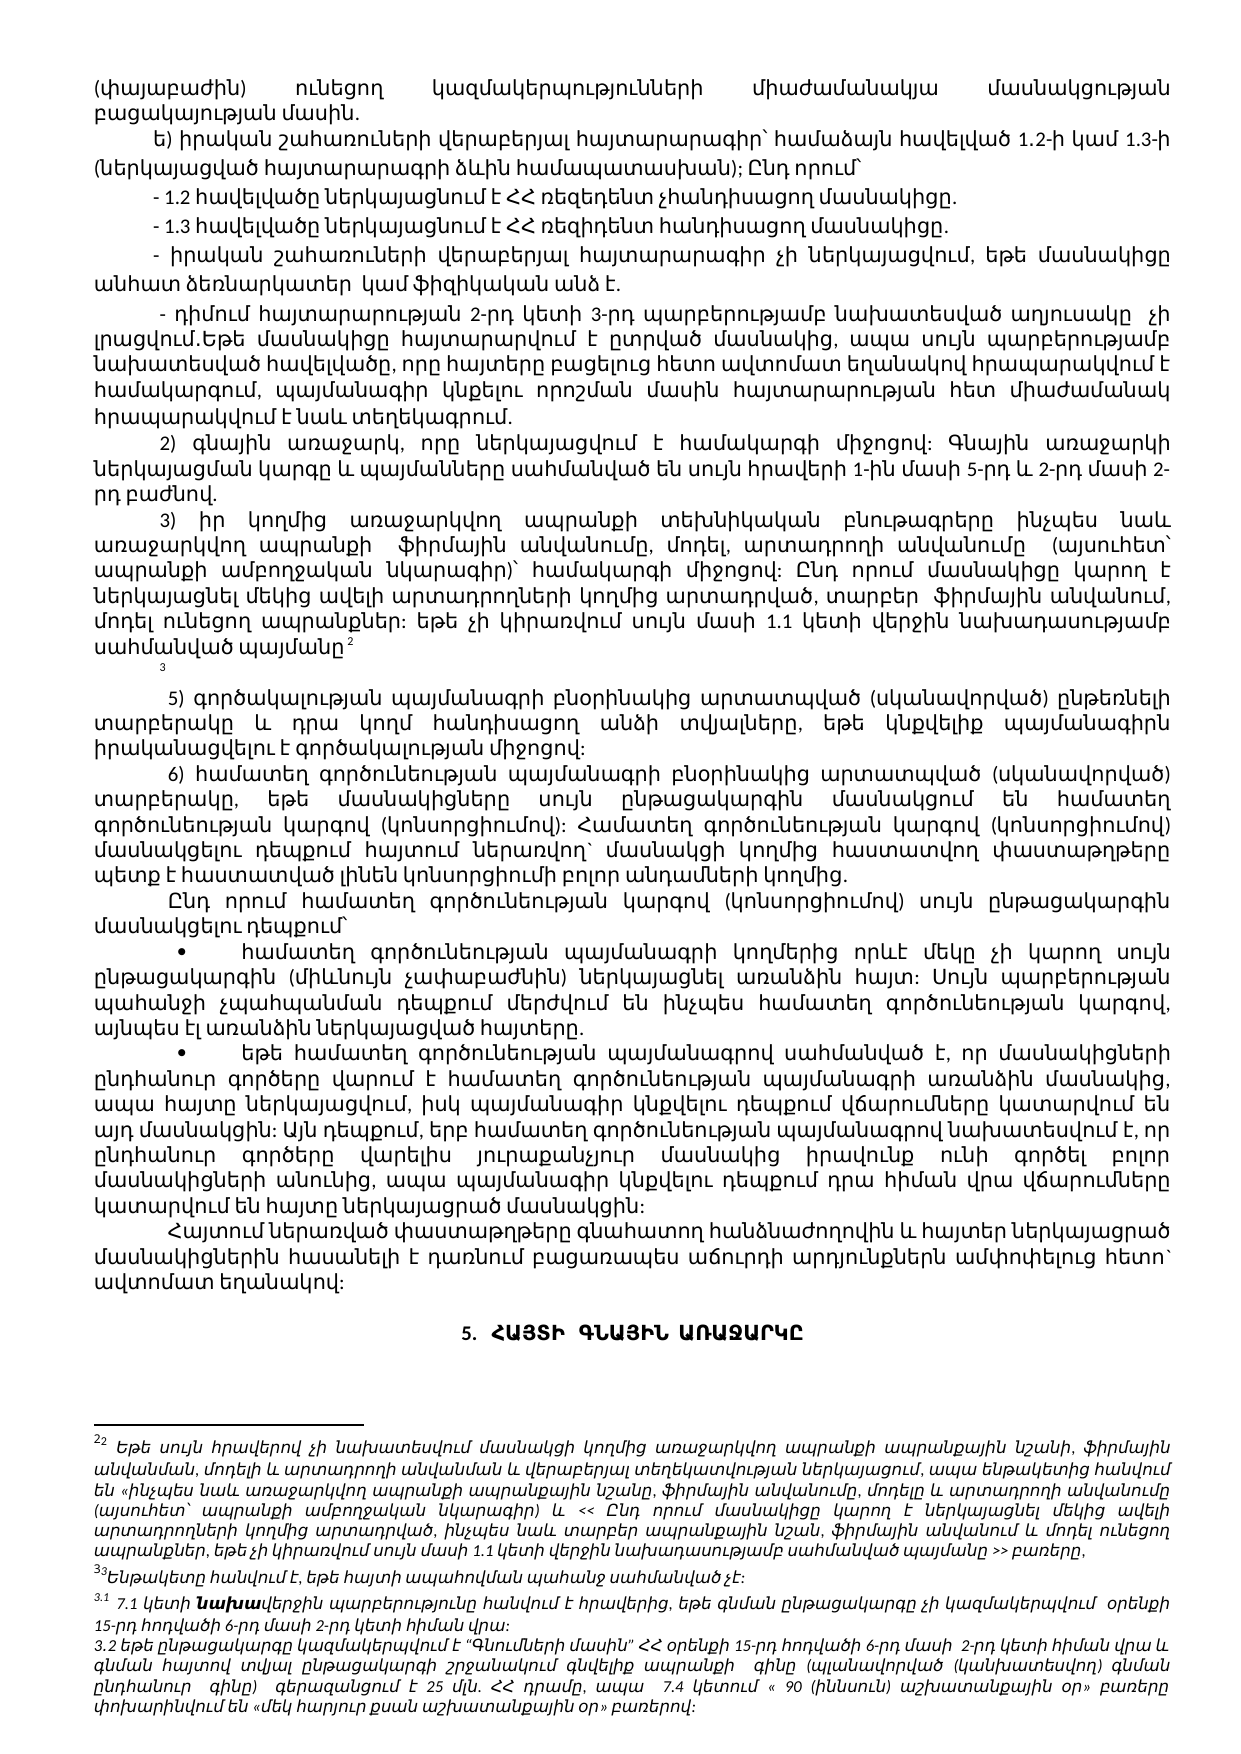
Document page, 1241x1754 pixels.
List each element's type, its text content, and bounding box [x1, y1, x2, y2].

text 6) համատեղ գործունեության պայմանագրի բնօրինակից արտատպված (սկանավորված) տարբերակը, եթե մասնակիցները սույն ընթացակարգին մասնակցում են համատեղ գործունեության կարգով (կոնսորցիումով): Համատեղ գործունեության կարգով (կոնսորցիումով) մասնակցելու դեպքում հայտում ներառվող` մասնակցի կողմից հաստատվող փաստաթղթերը պետք է հաստատված լինեն կոնսորցիումի բոլոր անդամների կողմից. [94, 761, 1171, 888]
text ե) իրական շահառուների վերաբերյալ հայտարարագիր՝ համաձայն հավելված 1․2-ի կամ 1.3-ի (ներկայացված հայտարարագրի ձևին համապատասխան); Ընդ որում՝ [94, 126, 1171, 180]
list եթե համատեղ գործունեության պայմանագրով սահմանված է, որ մասնակիցների ընդհանուր գործերը վարում է համատեղ գործունեության պայմանագրի առանձին մասնակից, ապա հայտը ներկայացվում, իսկ պայմանագիր կնքվելու դեպքում վճարումները կատարվում են այդ մասնակցին: Այն դեպքում, երբ համատեղ գործունեության պայմանագրով նախատեսվում է, որ ընդհանուր գործերը վարելիս յուրաքանչյուր մասնակից իրավունք ունի գործել բոլոր մասնակիցների անունից, ապա պայմանագիր կնքվելու դեպքում դրա հիման վրա վճարումները կատարվում են հայտը ներկայացրած մասնակցին: [94, 1041, 1171, 1218]
text Ընդ որում համատեղ գործունեության կարգով (կոնսորցիումով) սույն ընթացակարգին մասնակցելու դեպքում՝ [94, 888, 1171, 939]
text 3 [94, 659, 1171, 685]
text 3) իր կողմից առաջարկվող ապրանքի տեխնիկական բնութագրերը ինչպես նաև առաջարկվող ապրանքի ֆիրմային անվանումը, մոդել, արտադրողի անվանումը (այսուհետ՝ ապրանքի ամբողջական նկարագիր)՝ համակարգի միջոցով: Ընդ որում մասնակիցը կարող է ներկայացնել մեկից ավելի արտադրողների կողմից արտադրված, տարբեր ֆիրմային անվանում, մոդել ունեցող ապրանքներ: եթե չի կիրառվում սույն մասի 1.1 կետի վերջին նախադասությամբ սահմանված պայմանը 2 [94, 507, 1171, 659]
text - 1.2 հավելվածը ներկայացնում է ՀՀ ռեզեդենտ չհանդիսացող մասնակիցը. [94, 184, 1171, 209]
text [94, 75, 1171, 126]
text 5. ՀԱՅՏԻ ԳՆԱՅԻՆ ԱՌԱՋԱՐԿԸ [94, 1320, 1171, 1346]
text - դիմում հայտարարության 2-րդ կետի 3-րդ պարբերությամբ նախատեսված աղյուսակը չի լրացվում․Եթե մասնակիցը հայտարարվում է ըտրված մասնակից, ապա սույն պարբերությամբ նախատեսված հավելվածը, որը հայտերը բացելուց հետո ավտոմատ եղանակով հրապարակվում է համակարգում, պայմանագիր կնքելու որոշման մասին հայտարարության հետ միաժամանակ հրապարակվում է նաև տեղեկագրում. [94, 301, 1171, 431]
text 2) գնային առաջարկ, որը ներկայացվում է համակարգի միջոցով: Գնային առաջարկի ներկայացման կարգը և պայմանները սահմանված են սույն հրավերի 1-ին մասի 5-րդ և 2-րդ մասի 2-րդ բաժնով. [94, 431, 1171, 507]
text - իրական շահառուների վերաբերյալ հայտարարագիր չի ներկայացվում, եթե մասնակիցը անհատ ձեռնարկատեր կամ ֆիզիկական անձ է. [94, 242, 1171, 297]
text 5) գործակալության պայմանագրի բնօրինակից արտատպված (սկանավորված) ընթեռնելի տարբերակը և դրա կողմ հանդիսացող անձի տվյալները, եթե կնքվելիք պայմանագիրն իրականացվելու է գործակալության միջոցով: [94, 685, 1171, 761]
list համատեղ գործունեության պայմանագրի կողմերից որևէ մեկը չի կարող սույն ընթացակարգին (միևնույն չափաբաժնին) ներկայացնել առանձին հայտ: Սույն պարբերության պահանջի չպահպանման դեպքում մերժվում են ինչպես համատեղ գործունեության կարգով, այնպես էլ առանձին ներկայացված հայտերը. [94, 939, 1171, 1041]
text Հայտում ներառված փաստաթղթերը գնահատող հանձնաժողովին և հայտեր ներկայացրած մասնակիցներին հասանելի է դառնում բացառապես աճուրդի արդյունքներն ամփոփելուց հետո` ավտոմատ եղանակով: [94, 1218, 1171, 1295]
text - 1.3 հավելվածը ներկայացնում է ՀՀ ռեզիդենտ հանդիսացող մասնակիցը. [94, 213, 1171, 239]
